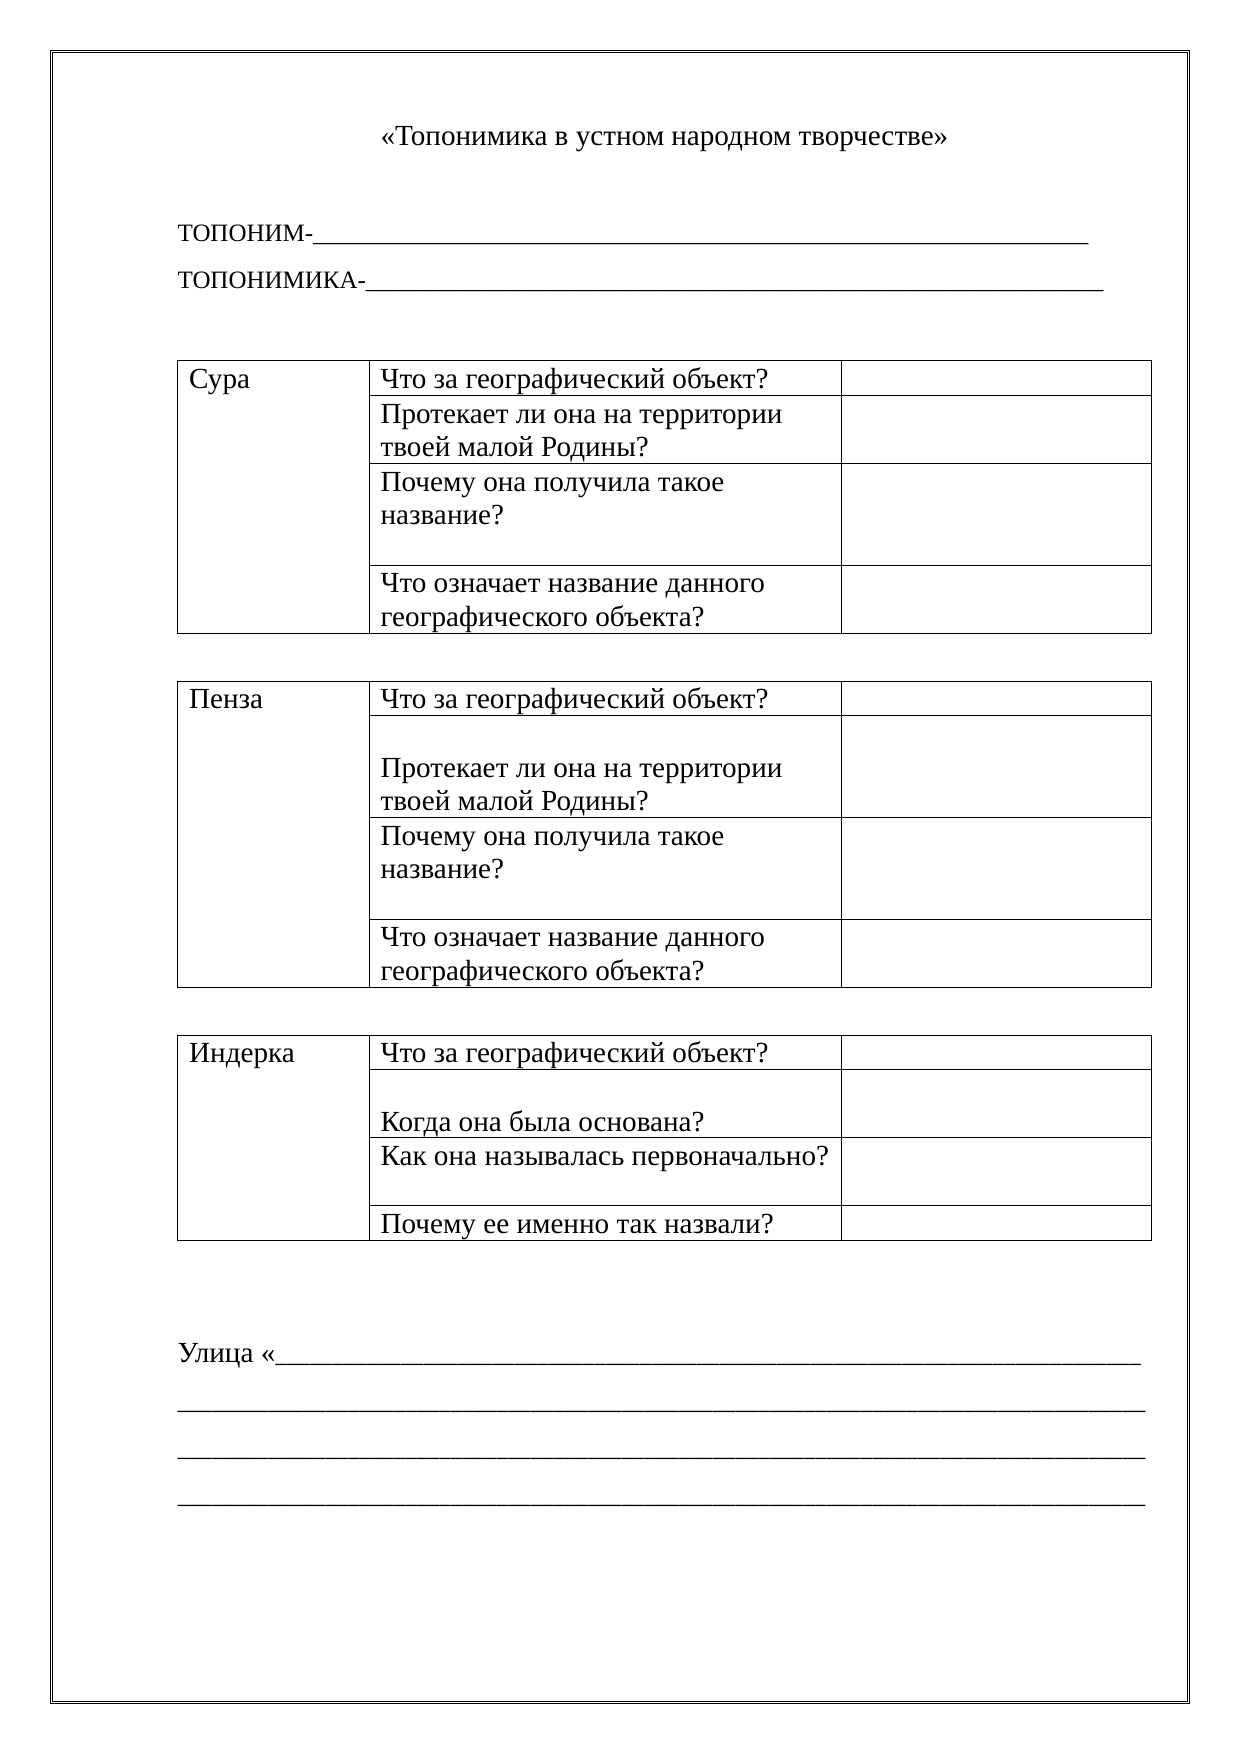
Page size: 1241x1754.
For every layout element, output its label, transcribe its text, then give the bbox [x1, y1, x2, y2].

table_header Сура [178, 361, 369, 633]
text _____________________________________________________________________________________ [177, 1434, 1152, 1462]
table_cell [842, 1206, 1151, 1240]
table_cell Что означает название данного географического объекта? [370, 920, 841, 987]
text Улица «____________________________________________________________________________ [177, 1335, 1152, 1368]
table_cell Протекает ли она на территории твоей малой Родины? [370, 716, 841, 817]
table_cell [842, 396, 1151, 463]
table_cell [842, 566, 1151, 633]
table_header [842, 361, 1151, 395]
table_header [842, 682, 1151, 715]
table_cell [842, 1070, 1151, 1137]
text ТОПОНИМ-______________________________________________________________ [177, 218, 1152, 247]
table_cell Когда она была основана? [370, 1070, 841, 1137]
table_cell Почему она получила такое название? [370, 464, 841, 564]
table_cell Почему ее именно так назвали? [370, 1206, 841, 1240]
table_cell Как она называлась первоначально? [370, 1138, 841, 1205]
text «Топонимика в устном народном творчестве» [177, 118, 1152, 152]
table_cell [842, 464, 1151, 564]
text _____________________________________________________________________________________ [177, 1481, 1152, 1509]
table_cell [842, 920, 1151, 987]
text _____________________________________________________________________________________ [177, 1387, 1152, 1416]
table_header Индерка [178, 1036, 369, 1240]
table_cell Что означает название данного географического объекта? [370, 566, 841, 633]
table_cell [842, 1138, 1151, 1205]
table_cell [842, 716, 1151, 817]
table_header Пенза [178, 682, 369, 987]
text ТОПОНИМИКА-___________________________________________________________ [177, 266, 1152, 294]
table_header Что за географический объект? [370, 1036, 841, 1069]
table_header Что за географический объект? [370, 682, 841, 715]
table_cell Почему она получила такое название? [370, 818, 841, 918]
table_cell Протекает ли она на территории твоей малой Родины? [370, 396, 841, 463]
table_cell [842, 818, 1151, 918]
table_header [842, 1036, 1151, 1069]
table_header Что за географический объект? [370, 361, 841, 395]
